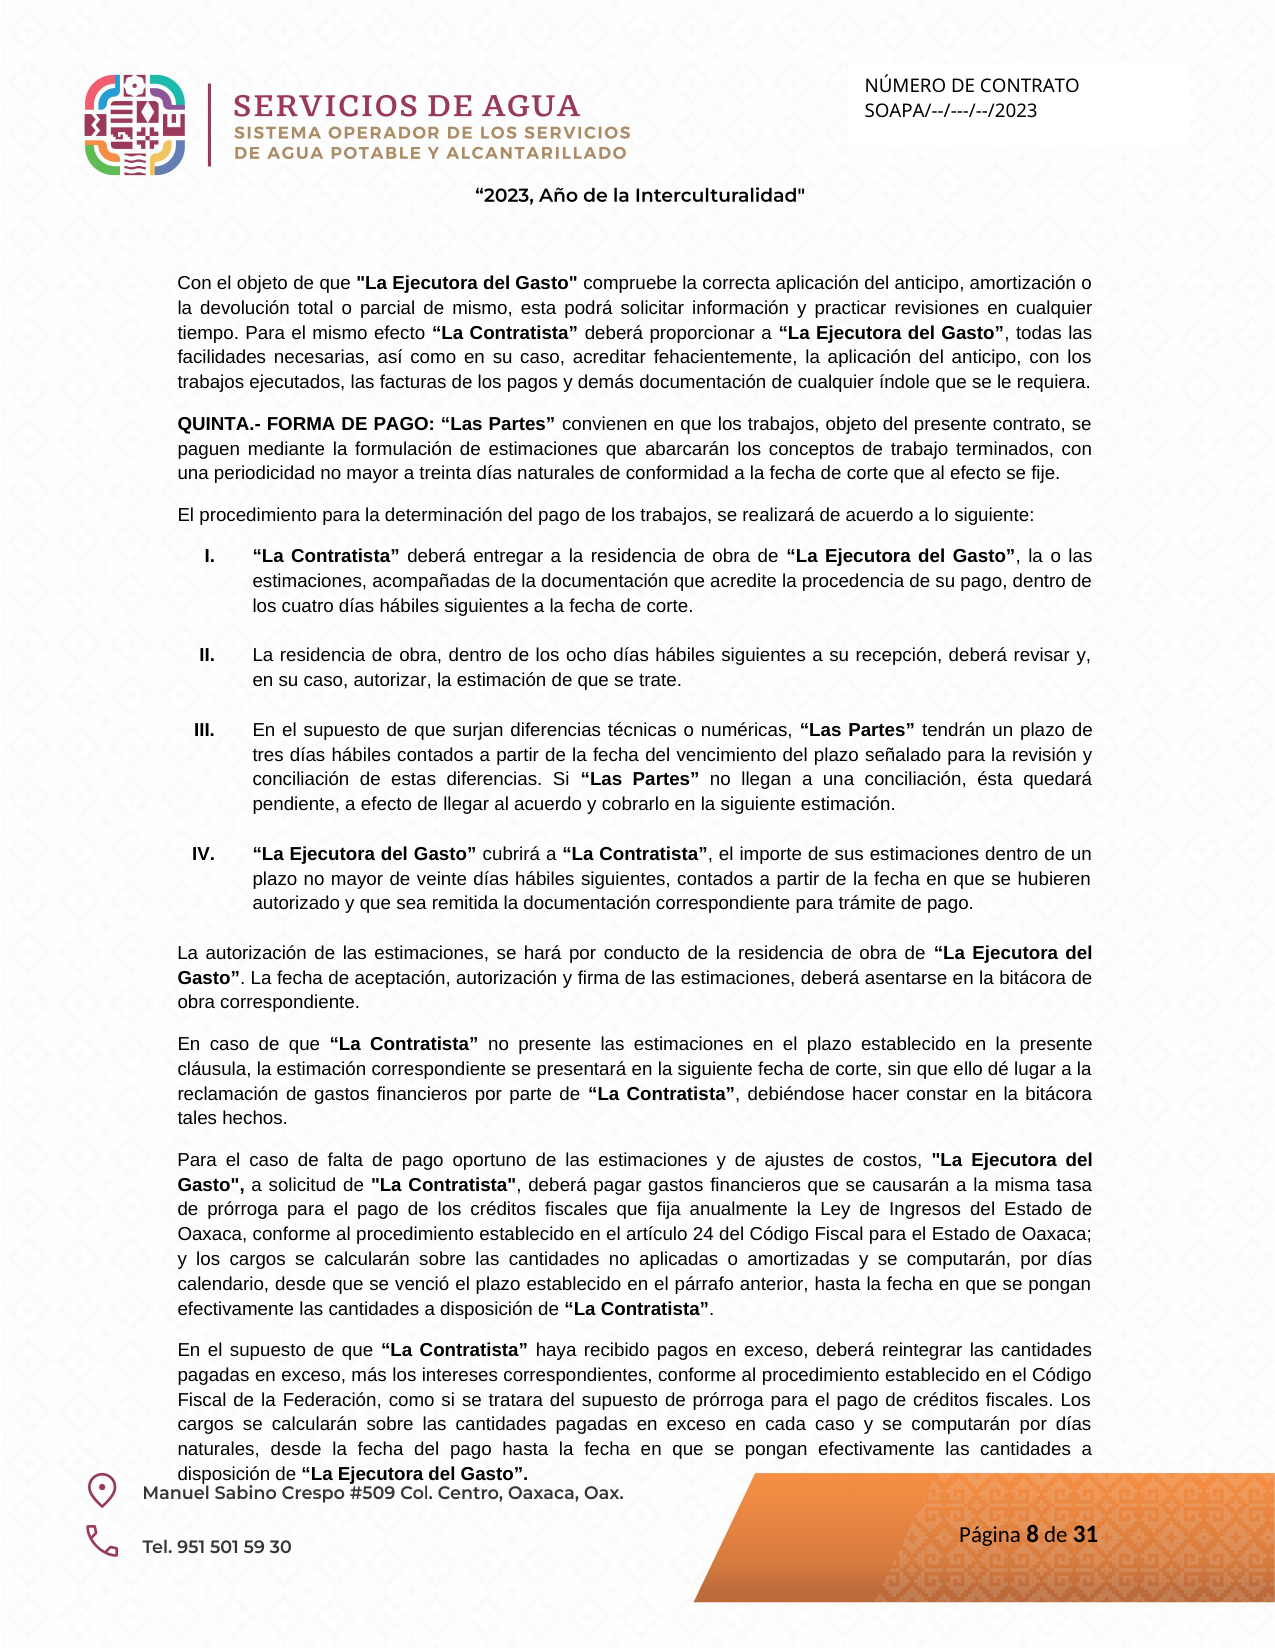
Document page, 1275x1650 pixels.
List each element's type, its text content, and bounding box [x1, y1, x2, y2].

list En el supuesto de que surjan diferencias técnicas o numéricas, “Las Partes” tendrán un plazo de tres días hábiles contados a partir de la fecha del vencimiento del plazo señalado para la revisión y conciliación de estas diferencias. Si “Las Partes” no llegan a una conciliación, ésta quedará pendiente, a efecto de llegar al acuerdo y cobrarlo en la siguiente estimación. [215, 719, 1092, 814]
list “La Ejecutora del Gasto” cubrirá a “La Contratista”, el importe de sus estimaciones dentro de un plazo no mayor de veinte días hábiles siguientes, contados a partir de la fecha en que se hubieren autorizado y que sea remitida la documentación correspondiente para trámite de pago. [215, 843, 1092, 914]
text La autorización de las estimaciones, se hará por conducto de la residencia de obra de “La Ejecutora del Gasto”. La fecha de aceptación, autorización y firma de las estimaciones, deberá asentarse en la bitácora de obra correspondiente. [177, 942, 1092, 1013]
text Con el objeto de que "La Ejecutora del Gasto" compruebe la correcta aplicación del anticipo, amortización o la devolución total o parcial de mismo, esta podrá solicitar información y practicar revisiones en cualquier tiempo. Para el mismo efecto “La Contratista” deberá proporcionar a “La Ejecutora del Gasto”, todas las facilidades necesarias, así como en su caso, acreditar fehacientemente, la aplicación del anticipo, con los trabajos ejecutados, las facturas de los pagos y demás documentación de cualquier índole que se le requiera. [177, 272, 1092, 393]
list “La Contratista” deberá entregar a la residencia de obra de “La Ejecutora del Gasto”, la o las estimaciones, acompañadas de la documentación que acredite la procedencia de su pago, dentro de los cuatro días hábiles siguientes a la fecha de corte. [215, 545, 1092, 616]
picture [1, 0, 1275, 1649]
text En el supuesto de que “La Contratista” haya recibido pagos en exceso, deberá reintegrar las cantidades pagadas en exceso, más los intereses correspondientes, conforme al procedimiento establecido en el Código Fiscal de la Federación, como si se tratara del supuesto de prórroga para el pago de créditos fiscales. Los cargos se calcularán sobre las cantidades pagadas en exceso en cada caso y se computarán por días naturales, desde la fecha del pago hasta la fecha en que se pongan efectivamente las cantidades a disposición de “La Ejecutora del Gasto”. [177, 1339, 1092, 1484]
text El procedimiento para la determinación del pago de los trabajos, se realizará de acuerdo a lo siguiente: [177, 504, 1092, 525]
text En caso de que “La Contratista” no presente las estimaciones en el plazo establecido en la presente cláusula, la estimación correspondiente se presentará en la siguiente fecha de corte, sin que ello dé lugar a la reclamación de gastos financieros por parte de “La Contratista”, debiéndose hacer constar en la bitácora tales hechos. [177, 1033, 1092, 1129]
text QUINTA.- FORMA DE PAGO: “Las Partes” convienen en que los trabajos, objeto del presente contrato, se paguen mediante la formulación de estimaciones que abarcarán los conceptos de trabajo terminados, con una periodicidad no mayor a treinta días naturales de conformidad a la fecha de corte que al efecto se fije. [177, 413, 1092, 484]
list La residencia de obra, dentro de los ocho días hábiles siguientes a su recepción, deberá revisar y, en su caso, autorizar, la estimación de que se trate. [215, 644, 1092, 691]
text Para el caso de falta de pago oportuno de las estimaciones y de ajustes de costos, "La Ejecutora del Gasto", a solicitud de "La Contratista", deberá pagar gastos financieros que se causarán a la misma tasa de prórroga para el pago de los créditos fiscales que fija anualmente la Ley de Ingresos del Estado de Oaxaca, conforme al procedimiento establecido en el artículo 24 del Código Fiscal para el Estado de Oaxaca; y los cargos se calcularán sobre las cantidades no aplicadas o amortizadas y se computarán, por días calendario, desde que se venció el plazo establecido en el párrafo anterior, hasta la fecha en que se pongan efectivamente las cantidades a disposición de “La Contratista”. [177, 1149, 1092, 1319]
